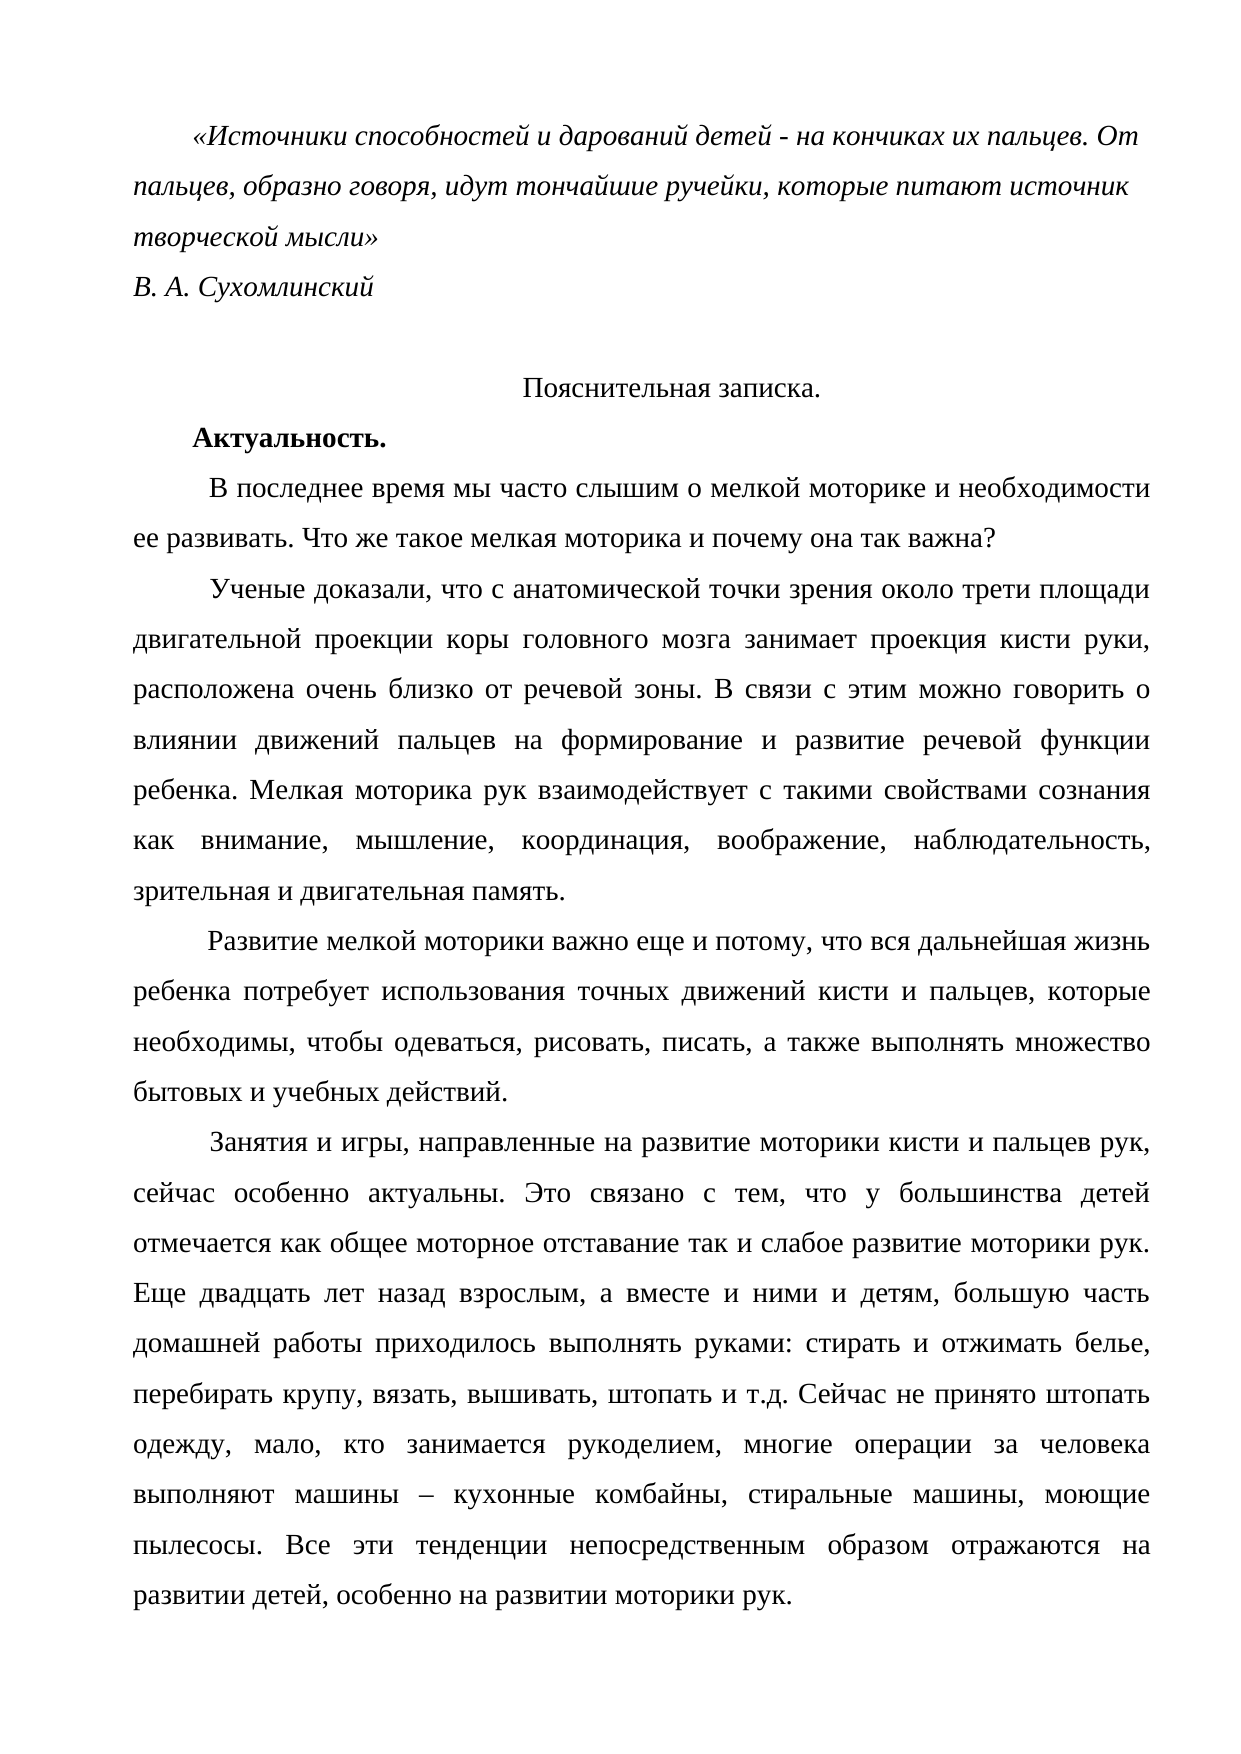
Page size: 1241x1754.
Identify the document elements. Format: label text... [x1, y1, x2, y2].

text «Источники способностей и дарований детей - на кончиках их пальцев. От пальцев, образно говоря, идут тончайшие ручейки, которые питают источник творческой мысли» В. А. Сухомлинский [133, 118, 1152, 303]
list Актуальность. [133, 420, 1152, 453]
list Развитие мелкой моторики важно еще и потому, что вся дальнейшая жизнь ребенка потребует использования точных движений кисти и пальцев, которые необходимы, чтобы одеваться, рисовать, писать, а также выполнять множество бытовых и учебных действий. [133, 923, 1152, 1108]
text Пояснительная записка. [133, 370, 1152, 403]
list Ученые доказали, что с анатомической точки зрения около трети площади двигательной проекции коры головного мозга занимает проекция кисти руки, расположена очень близко от речевой зоны. В связи с этим можно говорить о влиянии движений пальцев на формирование и развитие речевой функции ребенка. Мелкая моторика рук взаимодействует с такими свойствами сознания как внимание, мышление, координация, воображение, наблюдательность, зрительная и двигательная память. [133, 571, 1152, 906]
list В последнее время мы часто слышим о мелкой моторике и необходимости ее развивать. Что же такое мелкая моторика и почему она так важна? [133, 470, 1152, 554]
list Занятия и игры, направленные на развитие моторики кисти и пальцев рук, сейчас особенно актуальны. Это связано с тем, что у большинства детей отмечается как общее моторное отставание так и слабое развитие моторики рук. Еще двадцать лет назад взрослым, а вместе и ними и детям, большую часть домашней работы приходилось выполнять руками: стирать и отжимать белье, перебирать крупу, вязать, вышивать, штопать и т.д. Сейчас не принято штопать одежду, мало, кто занимается рукоделием, многие операции за человека выполняют машины – кухонные комбайны, стиральные машины, моющие пылесосы. Все эти тенденции непосредственным образом отражаются на развитии детей, особенно на развитии моторики рук. [133, 1124, 1152, 1611]
